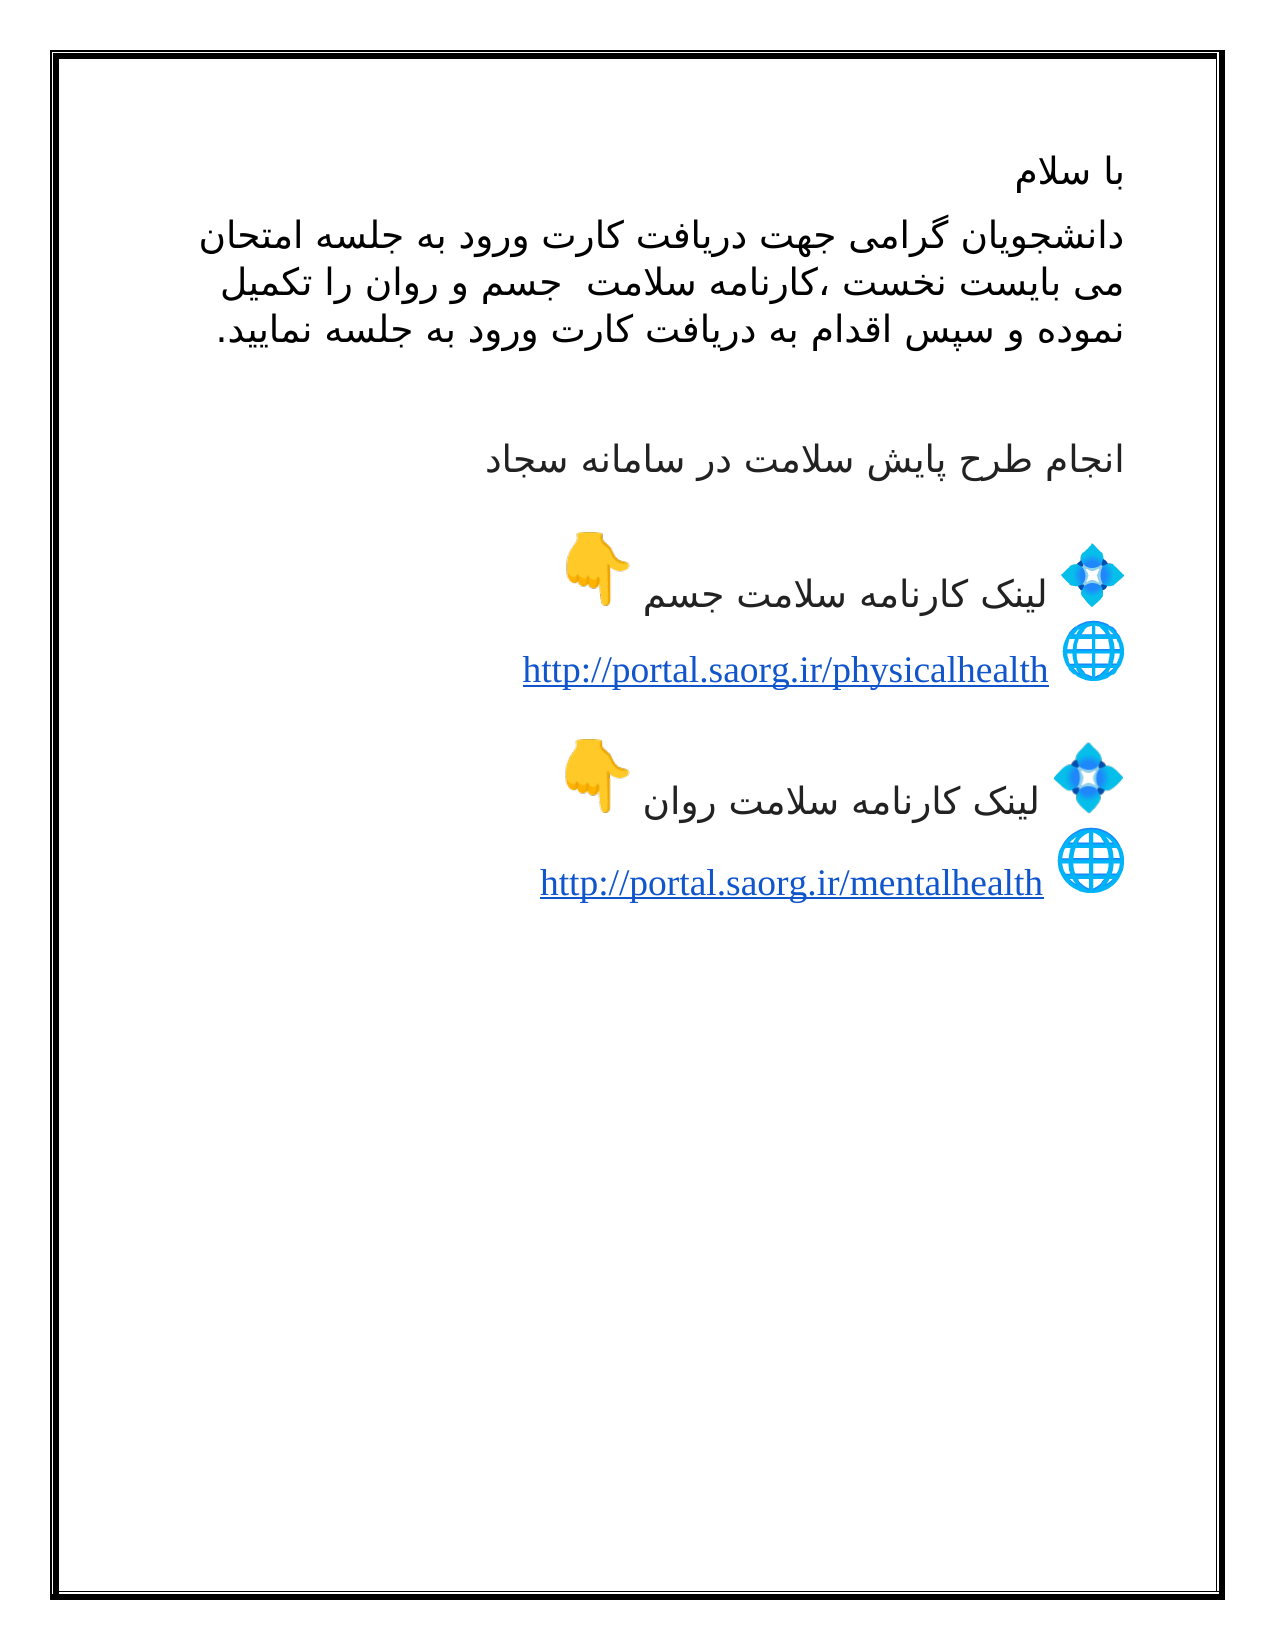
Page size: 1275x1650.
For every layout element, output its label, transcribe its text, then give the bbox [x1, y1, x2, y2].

picture [1096, 669, 1104, 676]
text انجام طرح پایش سلامت در سامانه سجاد لینک کارنامه سلامت جسم http://portal.saorg.ir/physicalhealth لینک کارنامه سلامت روان http://portal.saorg.ir/mentalhealth [150, 438, 1125, 904]
picture [1083, 627, 1091, 634]
text با سلام [150, 150, 1125, 194]
picture [1114, 640, 1119, 650]
picture [1063, 849, 1069, 859]
picture [1094, 880, 1102, 888]
picture [1077, 654, 1091, 664]
picture [1096, 640, 1109, 650]
picture [1074, 864, 1088, 874]
picture [1052, 742, 1125, 815]
picture [1094, 834, 1103, 843]
picture [1113, 864, 1119, 874]
picture [1068, 654, 1073, 664]
picture [1094, 849, 1108, 859]
picture [1094, 864, 1108, 874]
picture [1056, 826, 1125, 895]
text دانشجویان گرامی جهت دریافت کارت ورود به جلسه امتحان می بایست نخست ،کارنامه سلامت جسم و روان را تکمیل نموده و سپس اقدام به دریافت کارت ورود به جلسه نمایید. [150, 214, 1125, 352]
picture [1068, 640, 1074, 650]
picture [1079, 880, 1088, 888]
picture [1079, 834, 1088, 843]
picture [557, 530, 635, 608]
picture [1083, 669, 1091, 676]
picture [557, 737, 635, 815]
picture [1114, 654, 1119, 664]
picture [1061, 619, 1125, 683]
picture [1096, 627, 1104, 634]
picture [1063, 864, 1069, 874]
picture [1060, 542, 1125, 608]
picture [1113, 849, 1119, 859]
picture [1077, 640, 1091, 650]
picture [1074, 849, 1088, 859]
picture [1096, 654, 1109, 664]
